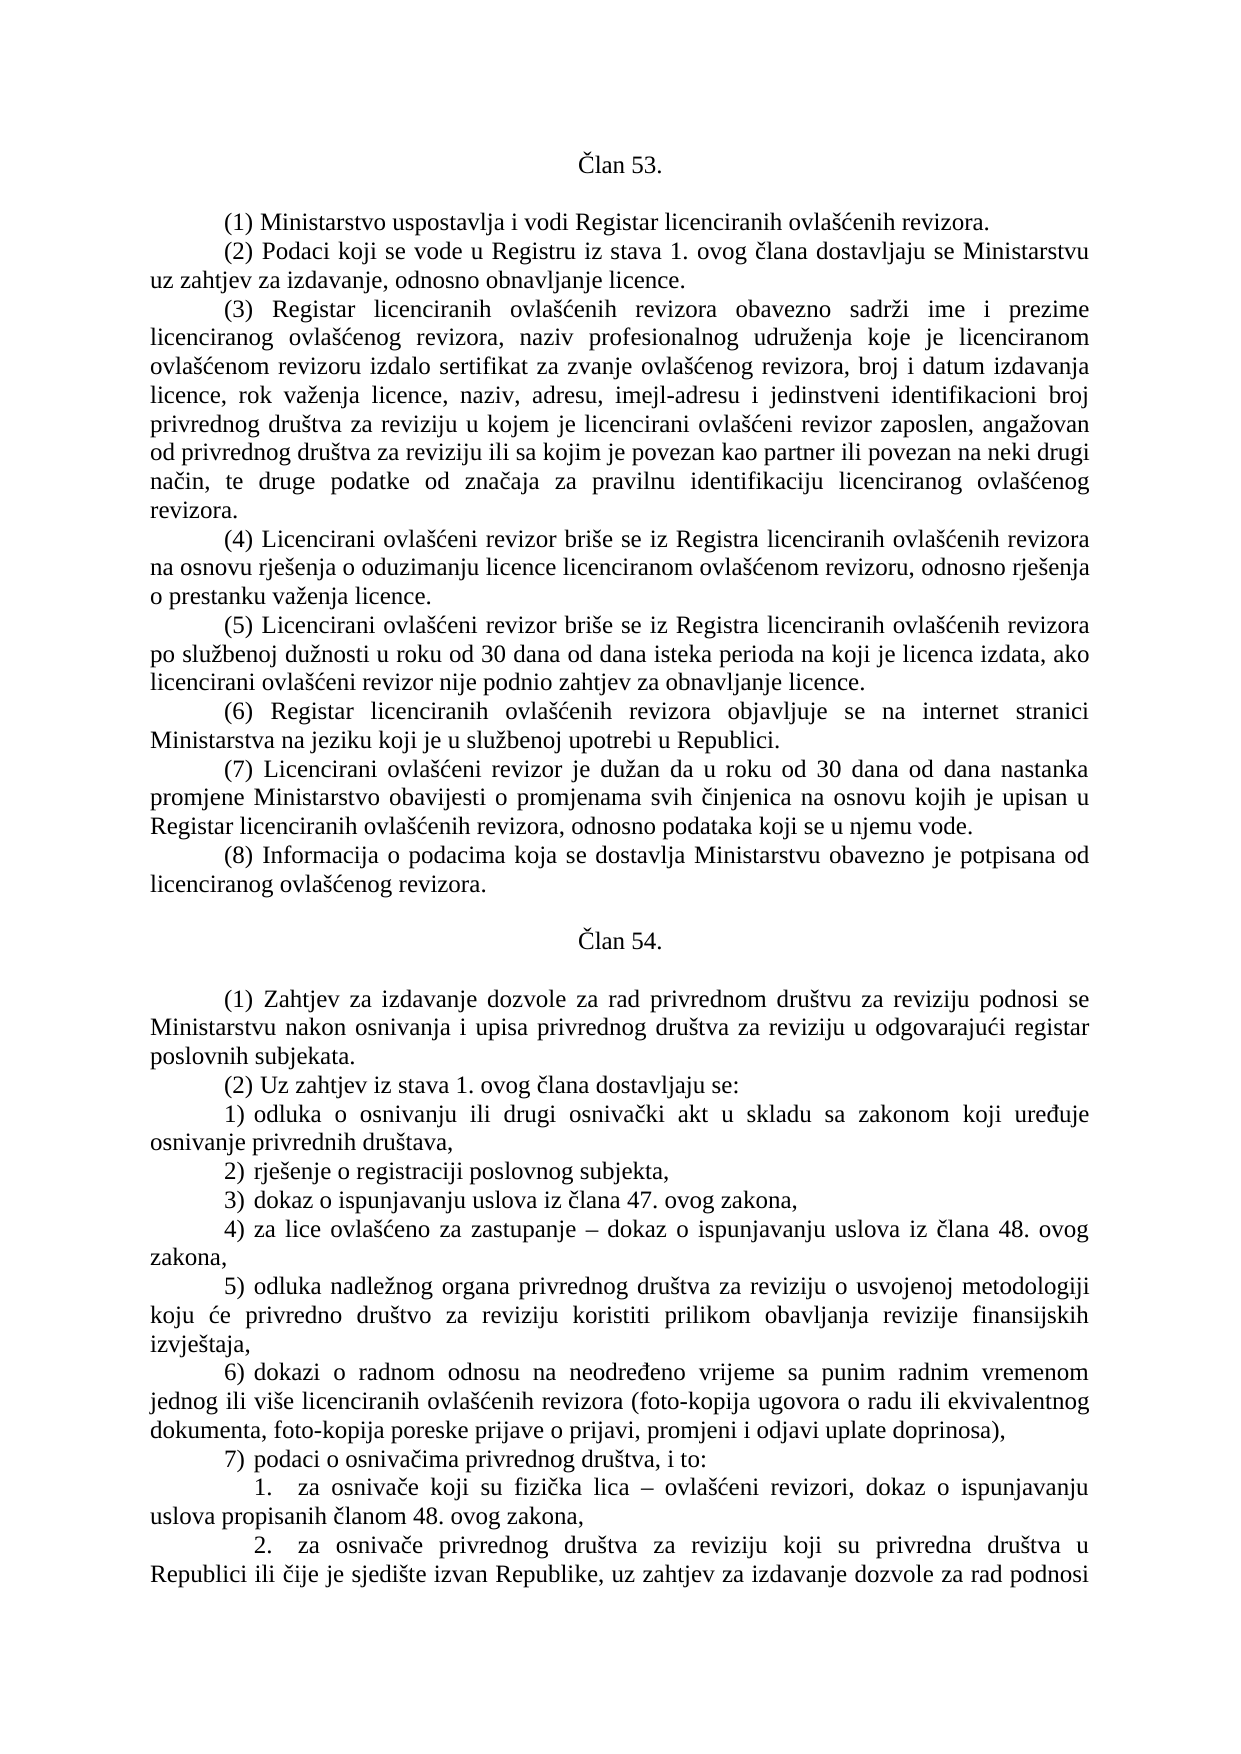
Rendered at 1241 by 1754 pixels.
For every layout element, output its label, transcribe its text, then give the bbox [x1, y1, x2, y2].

list dokaz o ispunjavanju uslova iz člana 47. ovog zakona, [150, 1185, 1090, 1214]
list Zahtjev za izdavanje dozvole za rad privrednom društvu za reviziju podnosi se Ministarstvu nakon osnivanja i upisa privrednog društva za reviziju u odgovarajući registar poslovnih subjekata. [150, 984, 1090, 1070]
list odluka nadležnog organa privrednog društva za reviziju o usvojenoj metodologiji koju će privredno društvo za reviziju koristiti prilikom obavljanja revizije finansijskih izvještaja, [150, 1271, 1090, 1357]
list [150, 1530, 1090, 1587]
text Član 53. [150, 150, 1090, 179]
list odluka o osnivanju ili drugi osnivački akt u skladu sa zakonom koji uređuje osnivanje privrednih društava, [150, 1099, 1090, 1156]
list Podaci koji se vode u Registru iz stava 1. ovog člana dostavljaju se Ministarstvu uz zahtjev za izdavanje, odnosno obnavljanje licence. [150, 236, 1090, 294]
text Član 54. [150, 926, 1090, 955]
list Uz zahtjev iz stava 1. ovog člana dostavljaju se: [150, 1070, 1090, 1099]
list za osnivače koji su fizička lica – ovlašćeni revizori, dokaz o ispunjavanju uslova propisanih članom 48. ovog zakona, [150, 1472, 1090, 1530]
list Licencirani ovlašćeni revizor briše se iz Registra licenciranih ovlašćenih revizora po službenoj dužnosti u roku od 30 dana od dana isteka perioda na koji je licenca izdata, ako licencirani ovlašćeni revizor nije podnio zahtjev za obnavljanje licence. [150, 610, 1090, 696]
list rješenje o registraciji poslovnog subjekta, [150, 1156, 1090, 1185]
list Registar licenciranih ovlašćenih revizora obavezno sadrži ime i prezime licenciranog ovlašćenog revizora, naziv profesionalnog udruženja koje je licenciranom ovlašćenom revizoru izdalo sertifikat za zvanje ovlašćenog revizora, broj i datum izdavanja licence, rok važenja licence, naziv, adresu, imejl-adresu i jedinstveni identifikacioni broj privrednog društva za reviziju u kojem je licencirani ovlašćeni revizor zaposlen, angažovan od privrednog društva za reviziju ili sa kojim je povezan kao partner ili povezan na neki drugi način, te druge podatke od značaja za pravilnu identifikaciju licenciranog ovlašćenog revizora. [150, 294, 1090, 524]
list Ministarstvo uspostavlja i vodi Registar licenciranih ovlašćenih revizora. [150, 207, 1090, 236]
list Informacija o podacima koja se dostavlja Ministarstvu obavezno je potpisana od licenciranog ovlašćenog revizora. [150, 840, 1090, 897]
list Licencirani ovlašćeni revizor je dužan da u roku od 30 dana od dana nastanka promjene Ministarstvo obavijesti o promjenama svih činjenica na osnovu kojih je upisan u Registar licenciranih ovlašćenih revizora, odnosno podataka koji se u njemu vode. [150, 754, 1090, 840]
list Registar licenciranih ovlašćenih revizora objavljuje se na internet stranici Ministarstva na jeziku koji je u službenoj upotrebi u Republici. [150, 696, 1090, 754]
list Licencirani ovlašćeni revizor briše se iz Registra licenciranih ovlašćenih revizora na osnovu rješenja o oduzimanju licence licenciranom ovlašćenom revizoru, odnosno rješenja o prestanku važenja licence. [150, 524, 1090, 610]
list za lice ovlašćeno za zastupanje – dokaz o ispunjavanju uslova iz člana 48. ovog zakona, [150, 1214, 1090, 1271]
list podaci o osnivačima privrednog društva, i to: [150, 1444, 1090, 1472]
list dokazi o radnom odnosu na neodređeno vrijeme sa punim radnim vremenom jednog ili više licenciranih ovlašćenih revizora (foto-kopija ugovora o radu ili ekvivalentnog dokumenta, foto-kopija poreske prijave o prijavi, promjeni i odjavi uplate doprinosa), [150, 1357, 1090, 1444]
